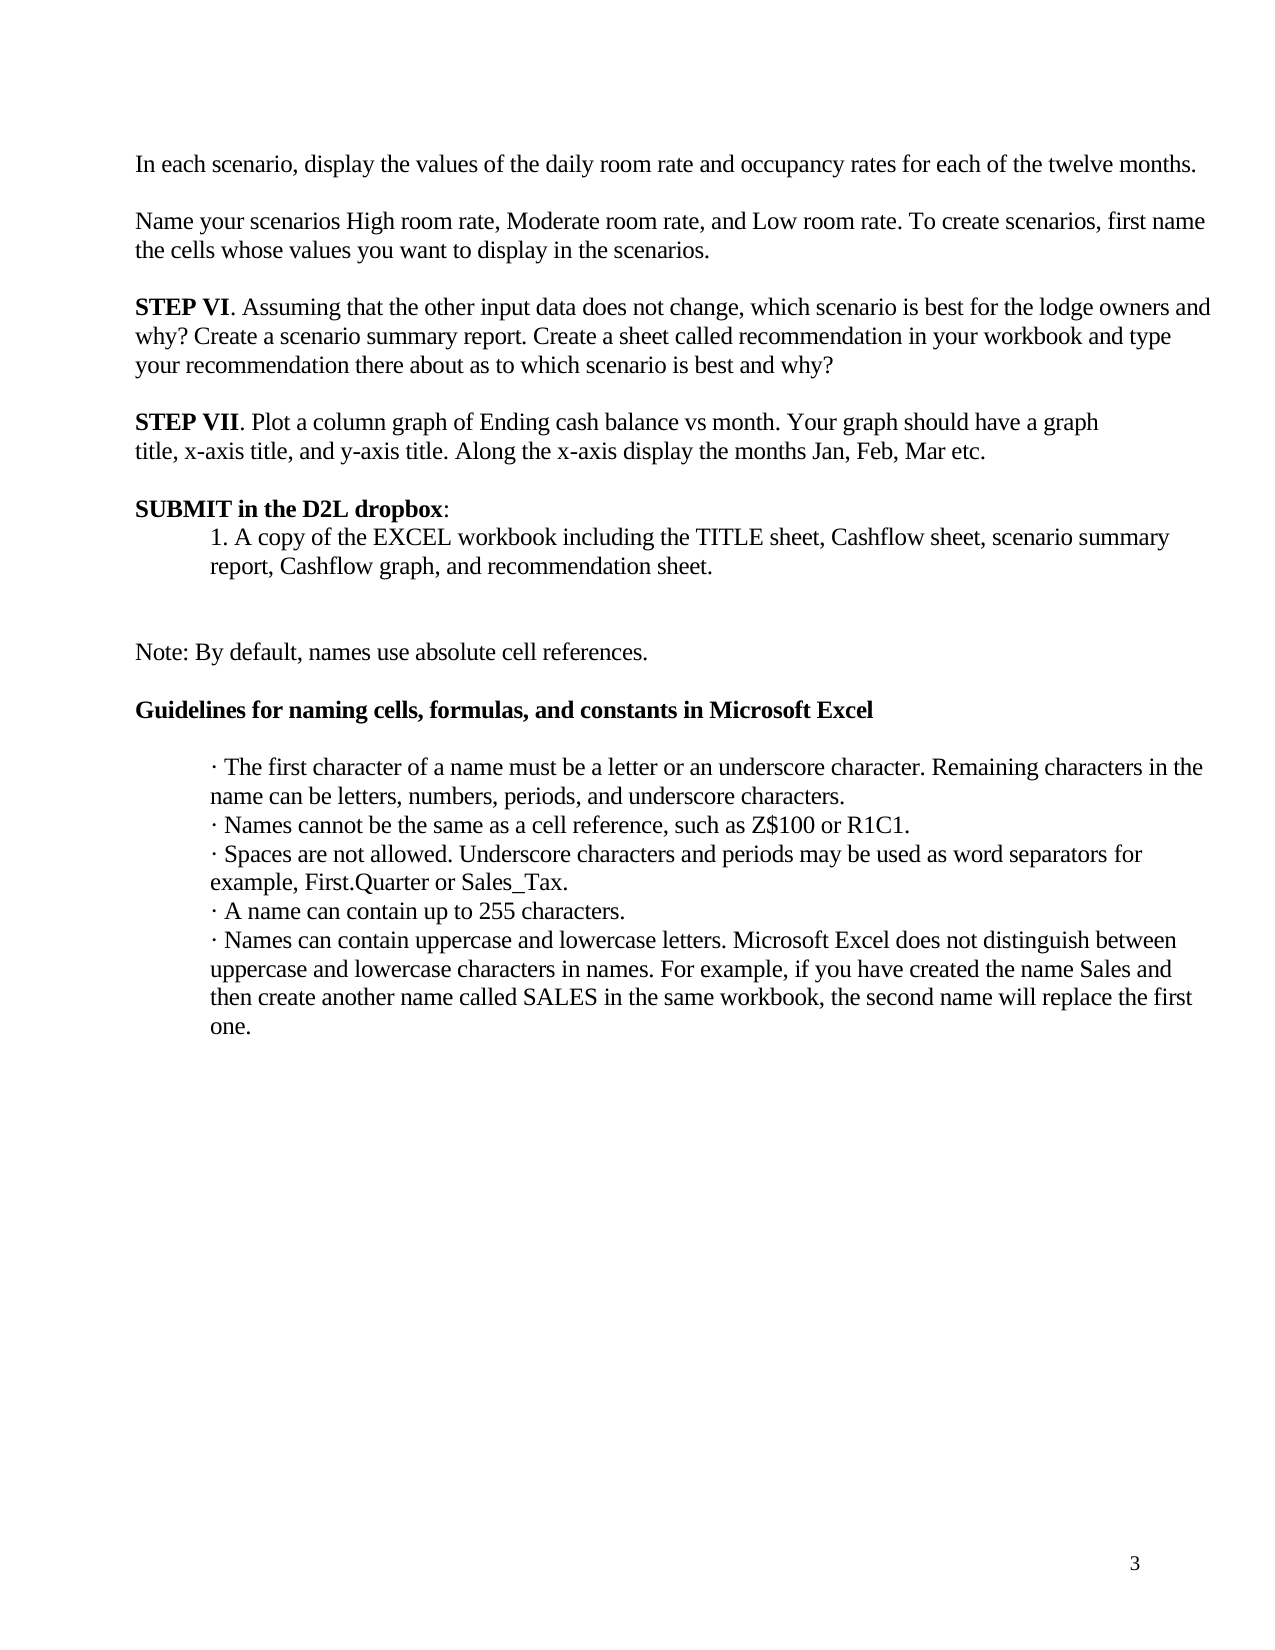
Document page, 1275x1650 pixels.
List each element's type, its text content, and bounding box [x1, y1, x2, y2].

text 1. A copy of the EXCEL workbook including the TITLE sheet, Cashflow sheet, scenario summary report, Cashflow graph, and recommendation sheet. [135, 522, 1140, 580]
text STEP VI. Assuming that the other input data does not change, which scenario is best for the lodge owners and why? Create a scenario summary report. Create a sheet called recommendation in your workbook and type your recommendation there about as to which scenario is best and why? [135, 292, 1215, 379]
text · Names cannot be the same as a cell reference, such as Z$100 or R1C1. [135, 810, 1140, 839]
text Guidelines for naming cells, formulas, and constants in Microsoft Excel [135, 695, 1215, 724]
text In each scenario, display the values of the daily room rate and occupancy rates for each of the twelve months. [135, 149, 1215, 177]
text SUBMIT in the D2L dropbox: [135, 494, 1215, 522]
text · A name can contain up to 255 characters. [135, 896, 1140, 925]
text Note: By default, names use absolute cell references. [135, 637, 1215, 666]
text STEP VII. Plot a column graph of Ending cash balance vs month. Your graph should have a graph title, x-axis title, and y-axis title. Along the x-axis display the months Jan, Feb, Mar etc. [135, 407, 1140, 465]
text · Names can contain uppercase and lowercase letters. Microsoft Excel does not distinguish between uppercase and lowercase characters in names. For example, if you have created the name Sales and then create another name called SALES in the same workbook, the second name will replace the first one. [135, 925, 1140, 1040]
text · Spaces are not allowed. Underscore characters and periods may be used as word separators for example, First.Quarter or Sales_Tax. [135, 839, 1140, 896]
text Name your scenarios High room rate, Moderate room rate, and Low room rate. To create scenarios, first name the cells whose values you want to display in the scenarios. [135, 206, 1215, 264]
text · The first character of a name must be a letter or an underscore character. Remaining characters in the name can be letters, numbers, periods, and underscore characters. [135, 752, 1140, 810]
